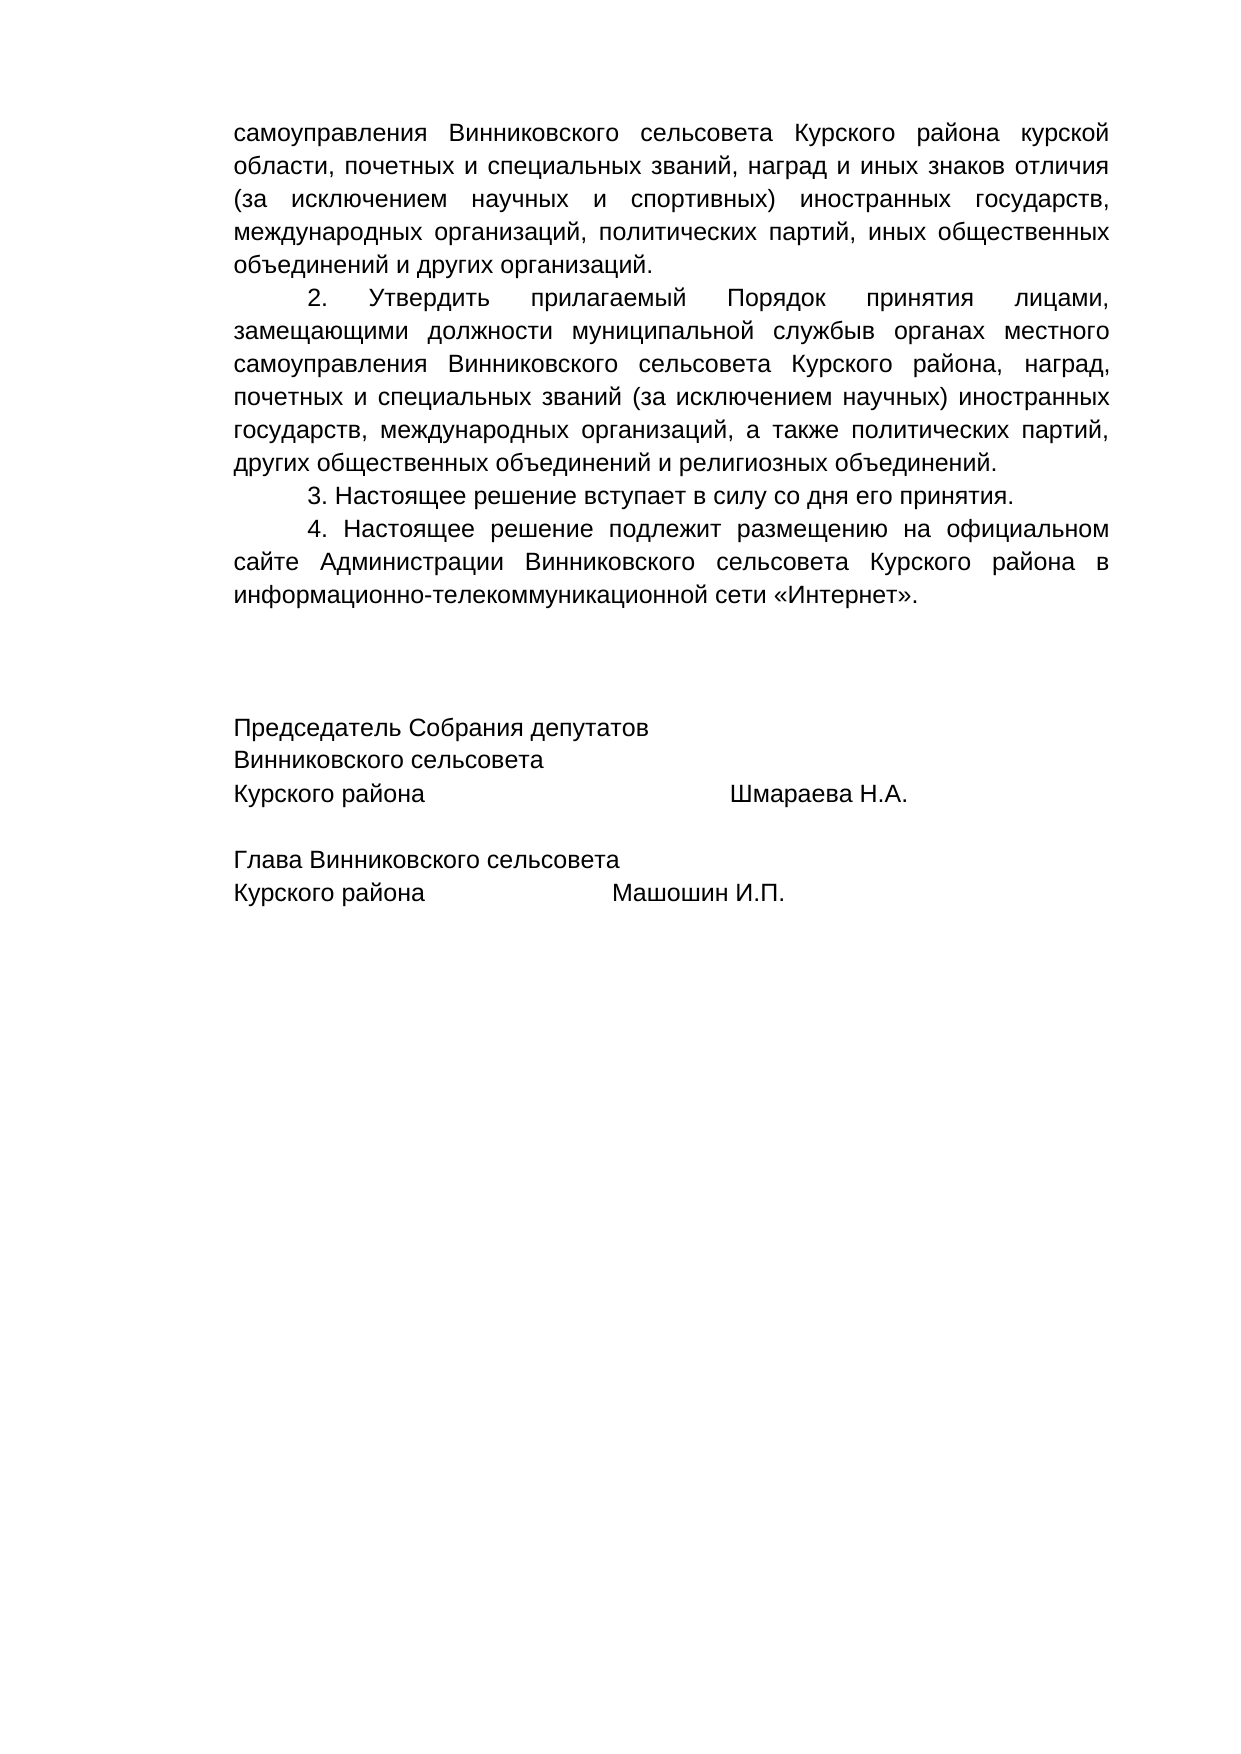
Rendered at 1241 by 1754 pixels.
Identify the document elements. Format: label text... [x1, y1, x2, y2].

text Курского района Шмараева Н.А. [233, 778, 1110, 807]
text 4. Настоящее решение подлежит размещению на официальном сайте Администрации Винниковского сельсовета Курского района в информационно-телекоммуникационной сети «Интернет». [233, 514, 1110, 609]
text Винниковского сельсовета [233, 746, 1110, 774]
text 3. Настоящее решение вступает в силу со дня его принятия. [233, 481, 1110, 510]
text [233, 118, 1110, 279]
text Председатель Собрания депутатов [233, 712, 1110, 741]
text Курского района Машошин И.П. [233, 878, 1110, 906]
text 2. Утвердить прилагаемый Порядок принятия лицами, замещающими должности муниципальной службыв органах местного самоуправления Винниковского сельсовета Курского района, наград, почетных и специальных званий (за исключением научных) иностранных государств, международных организаций, а также политических партий, других общественных объединений и религиозных объединений. [233, 283, 1110, 477]
text Глава Винниковского сельсовета [233, 844, 1110, 873]
